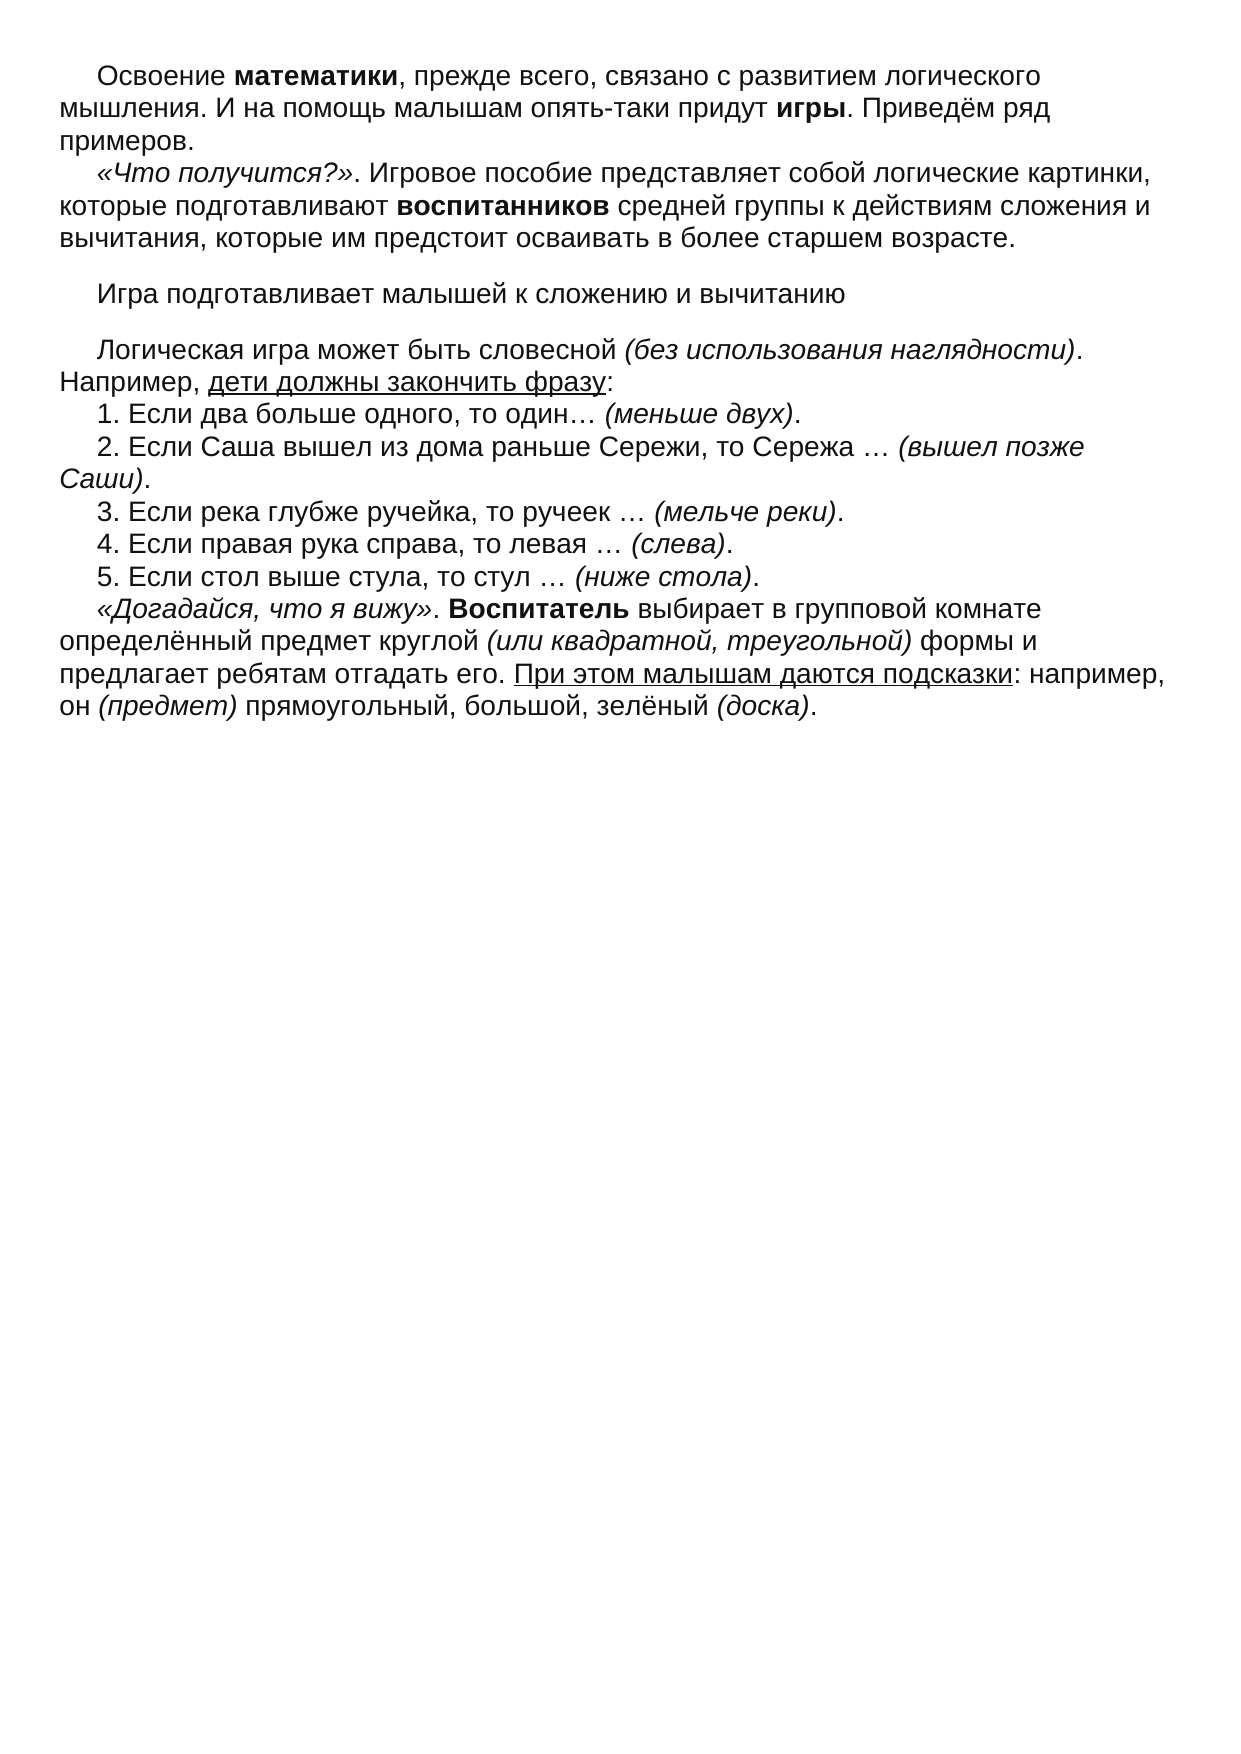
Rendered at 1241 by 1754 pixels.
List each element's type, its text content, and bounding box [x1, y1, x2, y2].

text Логическая игра может быть словесной (без использования наглядности). Например, дети должны закончить фразу: [59, 333, 1181, 397]
text 1. Если два больше одного, то один… (меньше двух). [59, 397, 1181, 430]
text Игра подготавливает малышей к сложению и вычитанию [59, 277, 1181, 309]
text «Что получится?». Игровое пособие представляет собой логические картинки, которые подготавливают воспитанников средней группы к действиям сложения и вычитания, которые им предстоит осваивать в более старшем возрасте. [59, 156, 1181, 253]
text 4. Если правая рука справа, то левая … (слева). [59, 527, 1181, 559]
text 3. Если река глубже ручейка, то ручеек … (мельче реки). [59, 495, 1181, 527]
text «Догадайся, что я вижу». Воспитатель выбирает в групповой комнате определённый предмет круглой (или квадратной, треугольной) формы и предлагает ребятам отгадать его. При этом малышам даются подсказки: например, он (предмет) прямоугольный, большой, зелёный (доска). [59, 592, 1181, 721]
text 2. Если Саша вышел из дома раньше Сережи, то Сережа … (вышел позже Саши). [59, 430, 1181, 495]
text Освоение математики, прежде всего, связано с развитием логического мышления. И на помощь малышам опять-таки придут игры. Приведём ряд примеров. [59, 59, 1181, 156]
text 5. Если стол выше стула, то стул … (ниже стола). [59, 559, 1181, 592]
